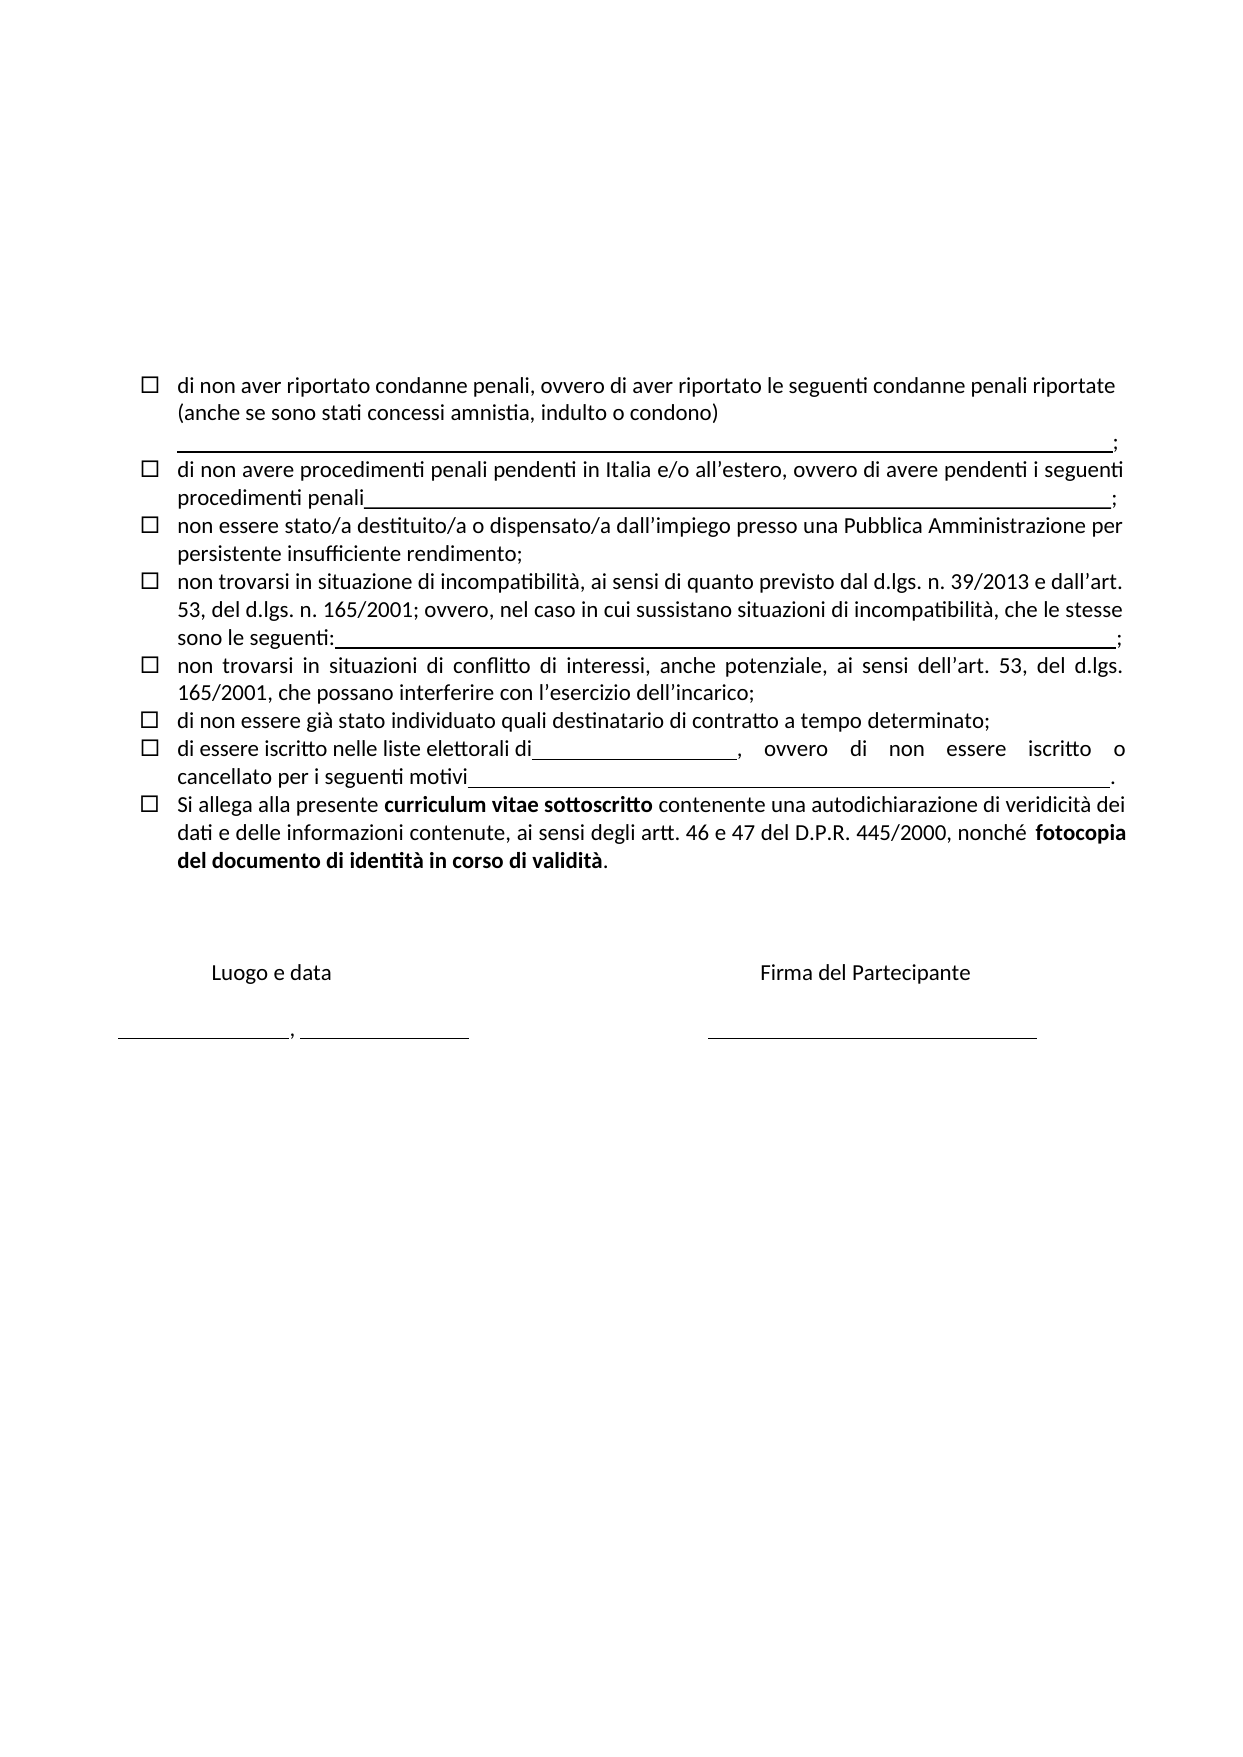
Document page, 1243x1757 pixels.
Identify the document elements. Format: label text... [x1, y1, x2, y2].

list non trovarsi in situazione di incompatibilità, ai sensi di quanto previsto dal d.lgs. n. 39/2013 e dall’art. 53, del d.lgs. n. 165/2001; ovvero, nel caso in cui sussistano situazioni di incompatibilità, che le stesse sono le seguenti: ; [139, 567, 1125, 651]
list non trovarsi in situazioni di conflitto di interessi, anche potenziale, ai sensi dell’art. 53, del d.lgs. 165/2001, che possano interferire con l’esercizio dell’incarico; [139, 651, 1125, 706]
list di non avere procedimenti penali pendenti in Italia e/o all’estero, ovvero di avere pendenti i seguenti procedimenti penali ; [139, 455, 1126, 511]
list di non essere già stato individuato quali destinatario di contratto a tempo determinato; [139, 707, 1151, 734]
text , [118, 1014, 1151, 1042]
text ; [177, 427, 1151, 455]
text Luogo e data Firma del Partecipante [211, 958, 1151, 986]
list Si allega alla presente curriculum vitae sottoscritto contenente una autodichiarazione di veridicità dei dati e delle informazioni contenute, ai sensi degli artt. 46 e 47 del D.P.R. 445/2000, nonché fotocopia del documento di identità in corso di validità. [139, 791, 1126, 874]
list di essere iscritto nelle liste elettorali di , ovvero di non essere iscritto o cancellato per i seguenti motivi . [139, 734, 1126, 791]
list non essere stato/a destituito/a o dispensato/a dall’impiego presso una Pubblica Amministrazione per persistente insufficiente rendimento; [139, 511, 1125, 567]
list di non aver riportato condanne penali, ovvero di aver riportato le seguenti condanne penali riportate (anche se sono stati concessi amnistia, indulto o condono) [139, 372, 1119, 427]
